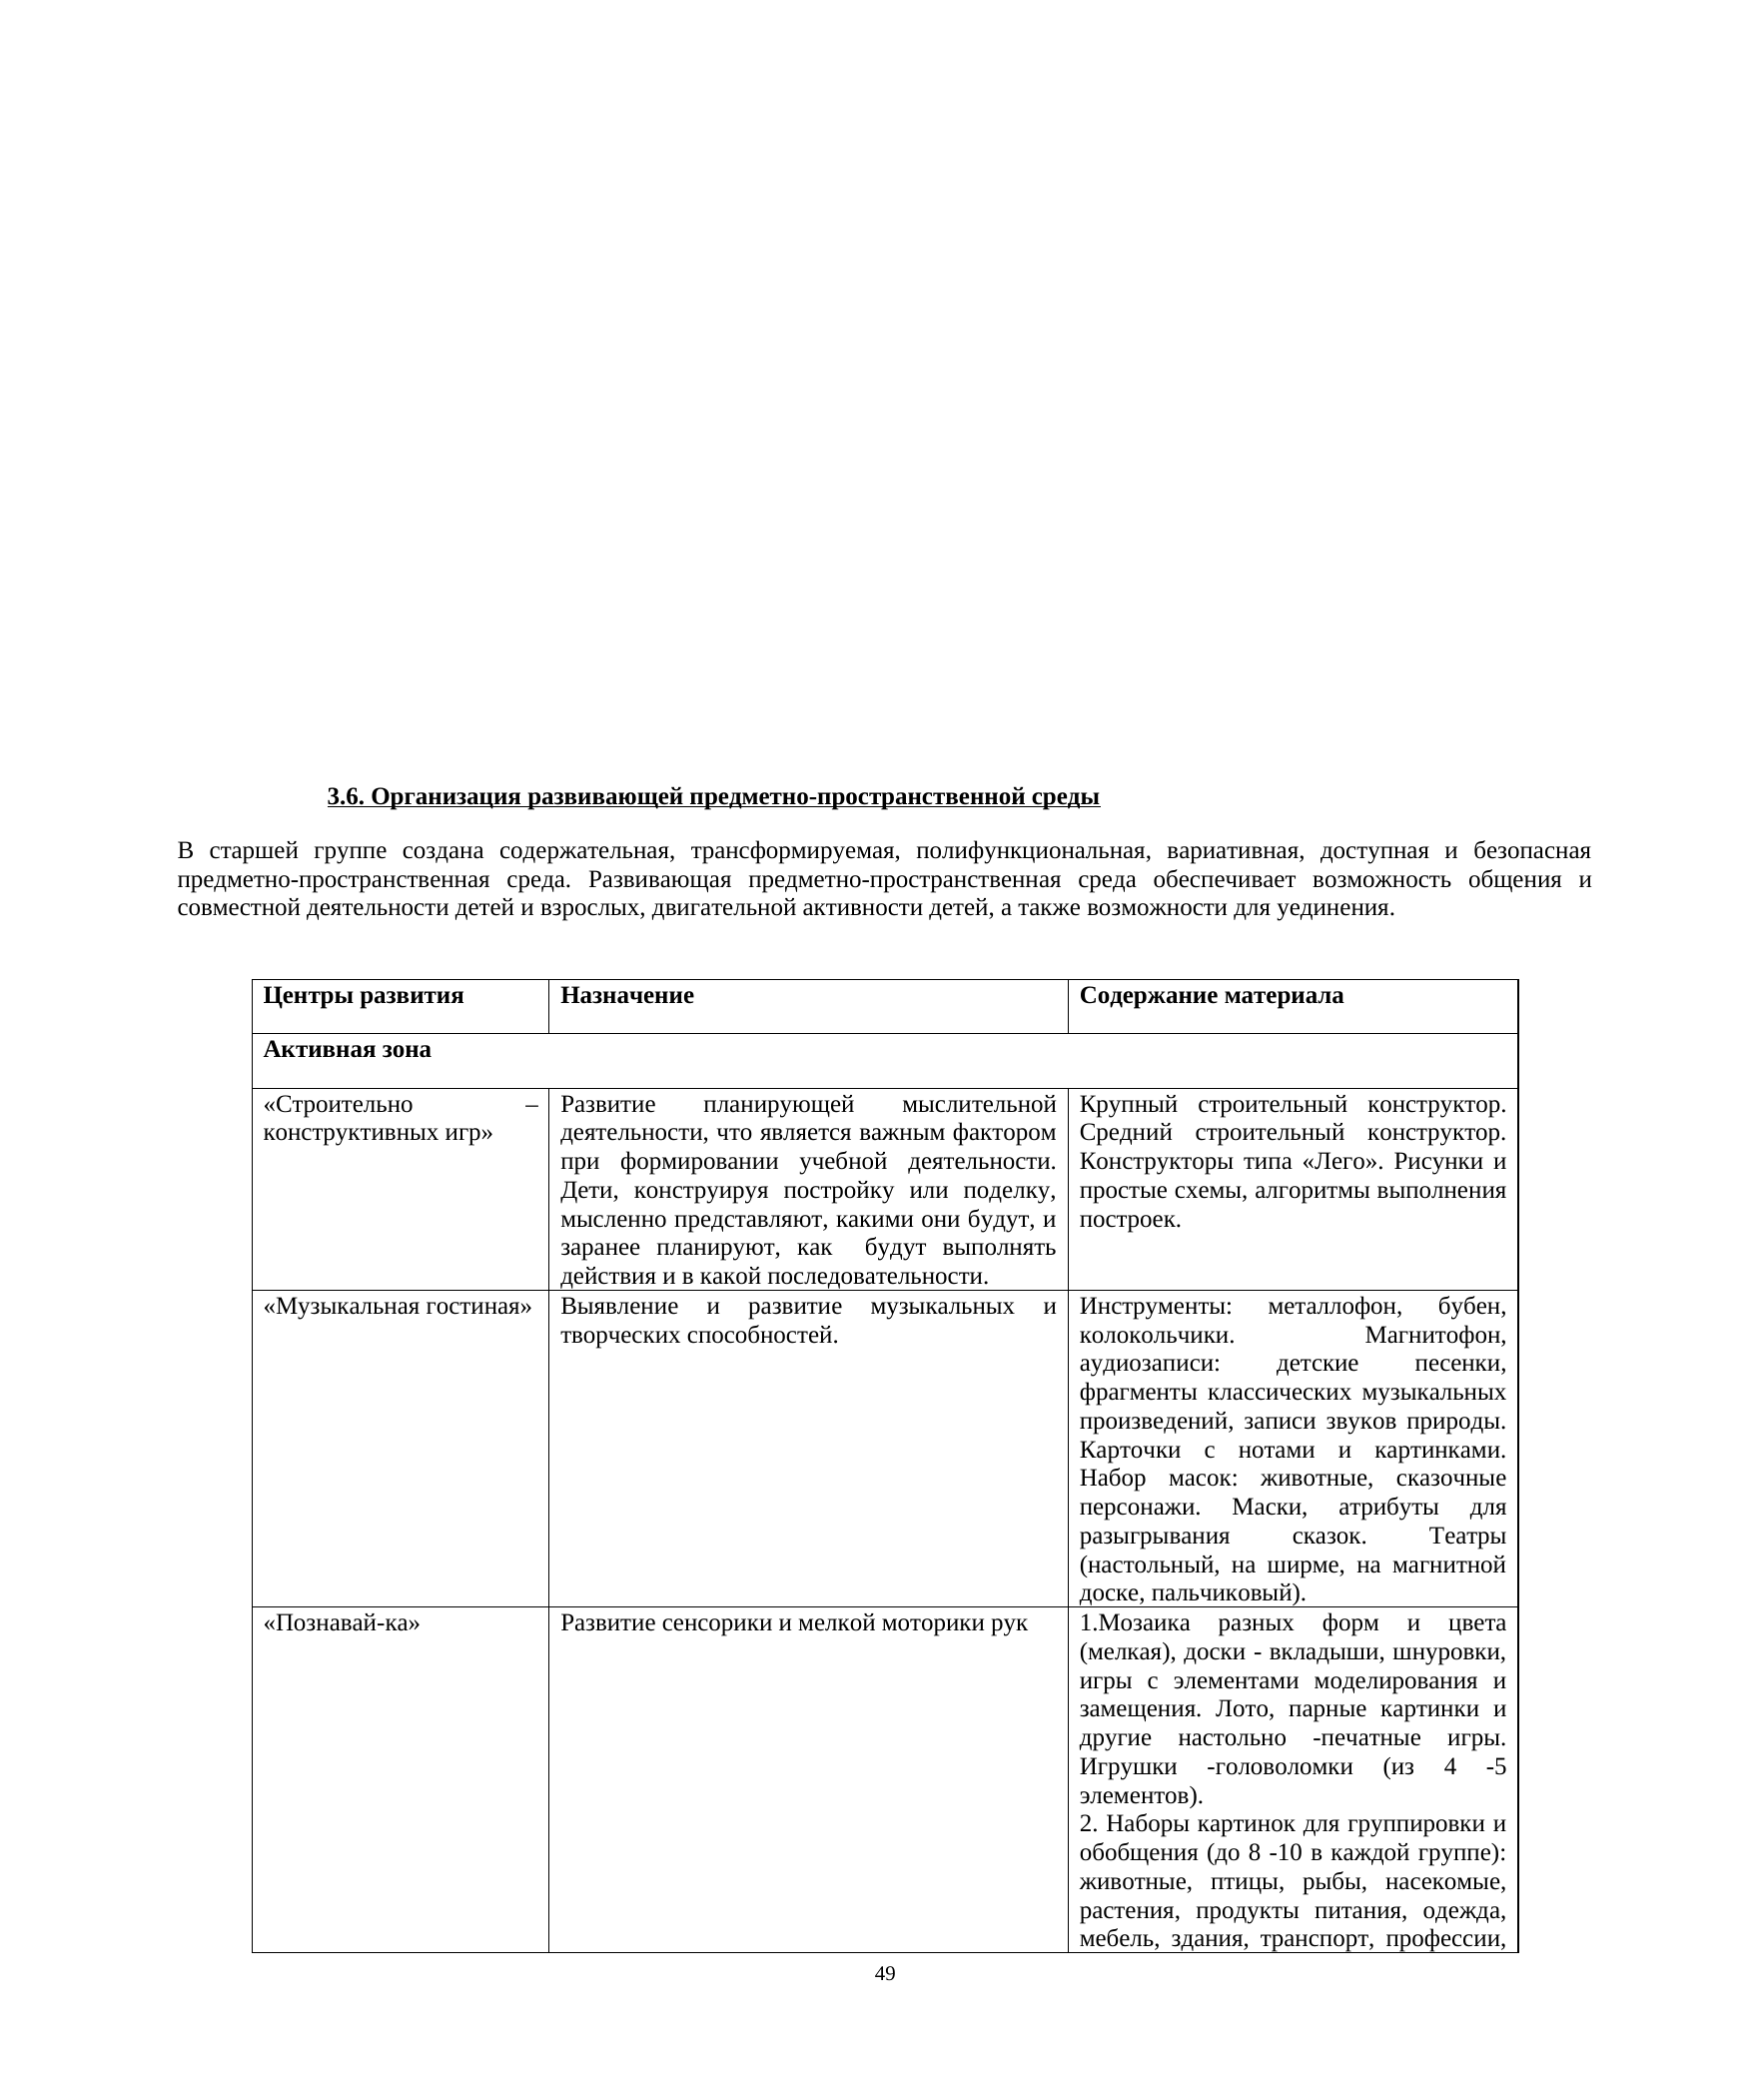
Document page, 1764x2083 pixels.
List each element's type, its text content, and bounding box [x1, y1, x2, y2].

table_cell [1069, 1607, 1517, 1952]
table_header Содержание материала [1069, 980, 1517, 1033]
table_cell «Познавай-ка» [253, 1607, 548, 1952]
table_cell Крупный строительный конструктор. Средний строительный конструктор. Конструкторы типа «Лего». Рисунки и простые схемы, алгоритмы выполнения построек. [1069, 1089, 1517, 1290]
table_cell «Строительно – конструктивных игр» [253, 1089, 548, 1290]
table_cell Развитие планирующей мыслительной деятельности, что является важным фактором при формировании учебной деятельности. Дети, конструируя постройку или поделку, мысленно представляют, какими они будут, и заранее планируют, как будут выполнять действия и в какой последовательности. [549, 1089, 1068, 1290]
table_header Центры развития [253, 980, 548, 1033]
table_header Назначение [549, 980, 1068, 1033]
table_cell Выявление и развитие музыкальных и творческих способностей. [549, 1291, 1068, 1606]
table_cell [549, 1607, 1068, 1952]
text В старшей группе создана содержательная, трансформируемая, полифункциональная, вариативная, доступная и безопасная предметно-пространственная среда. Развивающая предметно-пространственная среда обеспечивает возможность общения и совместной деятельности детей и взрослых, двигательной активности детей, а также возможности для уединения. [177, 835, 1593, 921]
list 3.6. Организация развивающей предметно-пространственной среды [327, 781, 1593, 810]
table_cell Активная зона [253, 1034, 1517, 1088]
table_cell «Музыкальная гостиная» [253, 1291, 548, 1606]
table_cell Инструменты: металлофон, бубен, колокольчики. Магнитофон, аудиозаписи: детские песенки, фрагменты классических музыкальных произведений, записи звуков природы. Карточки с нотами и картинками. Набор масок: животные, сказочные персонажи. Маски, атрибуты для разыгрывания сказок. Театры (настольный, на ширме, на магнитной доске, пальчиковый). [1069, 1291, 1517, 1606]
